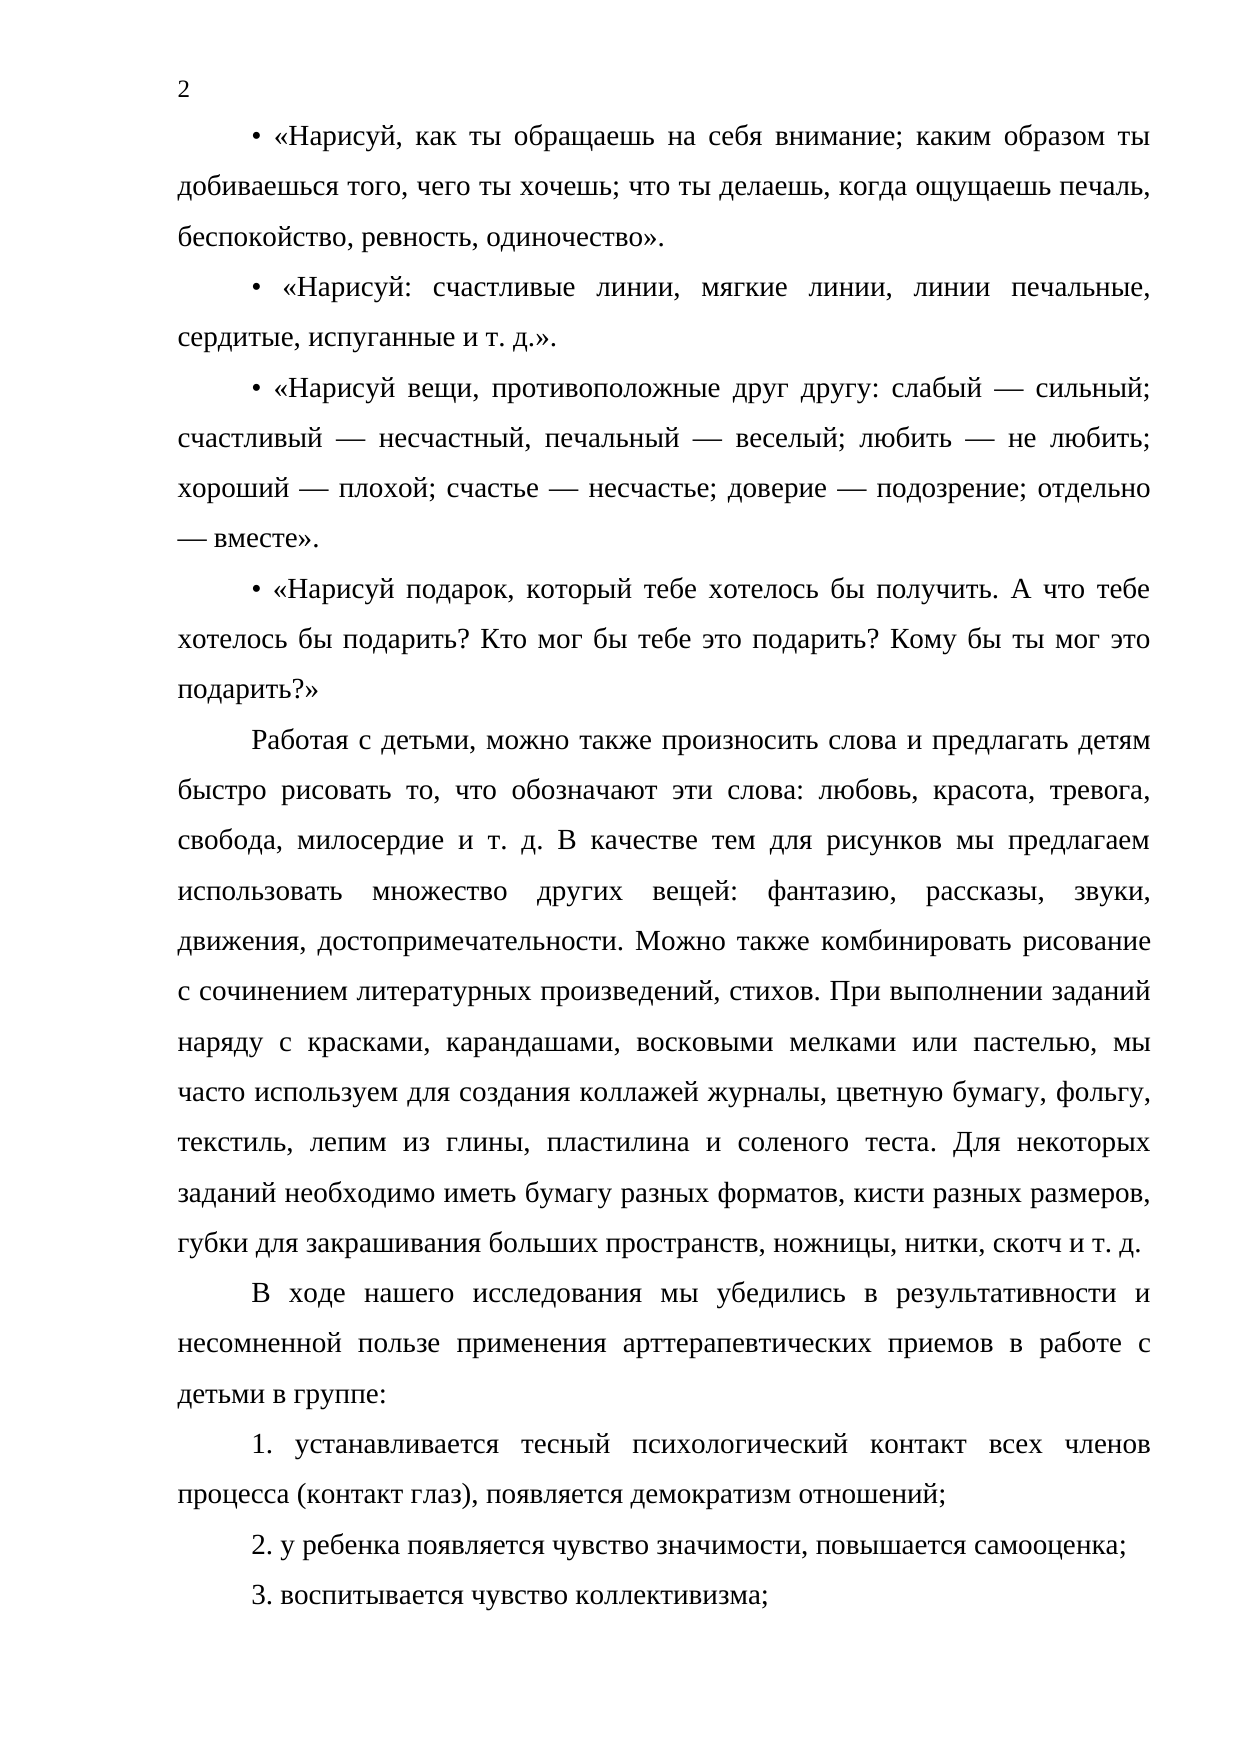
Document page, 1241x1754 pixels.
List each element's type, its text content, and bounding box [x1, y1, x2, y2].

text Работая с детьми, можно также произносить слова и предлагать детям быстро рисовать то, что обозначают эти слова: любовь, красота, тревога, свобода, милосердие и т. д. В качестве тем для рисунков мы предлагаем использовать множество других вещей: фантазию, рассказы, звуки, движения, достопримечательности. Можно также комбинировать рисование с сочинением литературных произведений, стихов. При выполнении заданий наряду с красками, карандашами, восковыми мелками или пастелью, мы часто используем для создания коллажей журналы, цветную бумагу, фольгу, текстиль, лепим из глины, пластилина и соленого теста. Для некоторых заданий необходимо иметь бумагу разных форматов, кисти разных размеров, губки для закрашивания больших пространств, ножницы, нитки, скотч и т. д. [177, 722, 1152, 1258]
text В ходе нашего исследования мы убедились в результативности и несомненной пользе применения арттерапевтических приемов в работе с детьми в группе: [177, 1275, 1152, 1409]
text • «Нарисуй: счастливые линии, мягкие линии, линии печальные, сердитые, испуганные и т. д.». [177, 269, 1152, 353]
text • «Нарисуй подарок, который тебе хотелось бы получить. А что тебе хотелось бы подарить? Кто мог бы тебе это подарить? Кому бы ты мог это подарить?» [177, 571, 1152, 705]
text 2. у ребенка появляется чувство значимости, повышается самооценка; [177, 1527, 1152, 1560]
text 1. устанавливается тесный психологический контакт всех членов процесса (контакт глаз), появляется демократизм отношений; [177, 1426, 1152, 1510]
text • «Нарисуй, как ты обращаешь на себя внимание; каким образом ты добиваешься того, чего ты хочешь; что ты делаешь, когда ощущаешь печаль, беспокойство, ревность, одиночество». [177, 118, 1152, 252]
text • «Нарисуй вещи, противоположные друг другу: слабый — сильный; счастливый — несчастный, печальный — веселый; любить — не любить; хороший — плохой; счастье — несчастье; доверие — подозрение; отдельно — вместе». [177, 370, 1152, 554]
text 3. воспитывается чувство коллективизма; [177, 1577, 1152, 1611]
